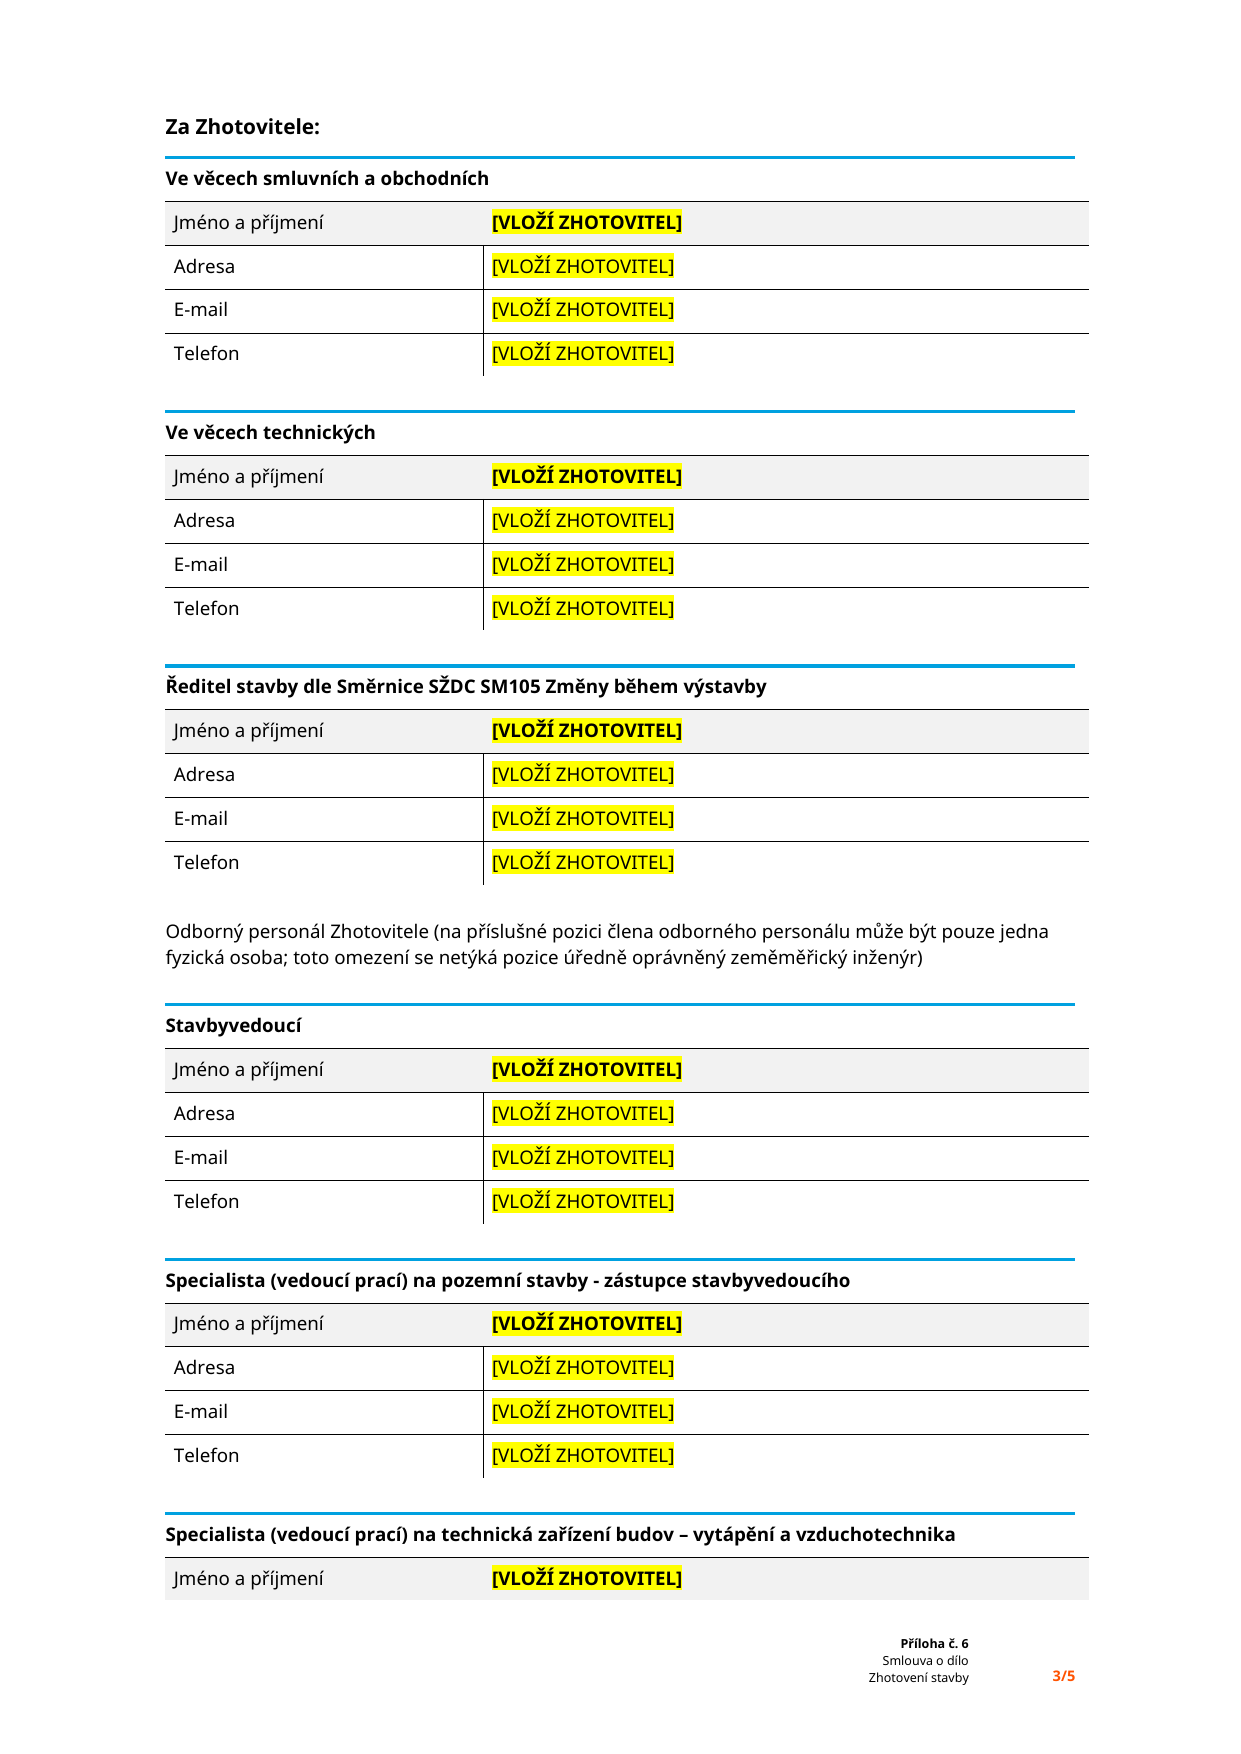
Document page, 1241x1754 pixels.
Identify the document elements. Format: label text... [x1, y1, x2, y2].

table_cell [VLOŽÍ ZHOTOVITEL] [484, 1347, 1089, 1390]
table_cell E-mail [165, 1137, 483, 1180]
table_cell Adresa [165, 1347, 483, 1390]
table_cell Telefon [165, 842, 483, 884]
table_cell [VLOŽÍ ZHOTOVITEL] [484, 1137, 1089, 1180]
table_header [VLOŽÍ ZHOTOVITEL] [484, 1558, 1089, 1600]
text Specialista (vedoucí prací) na technická zařízení budov – vytápění a vzduchotechnika [165, 1515, 1075, 1547]
table_cell [VLOŽÍ ZHOTOVITEL] [484, 544, 1089, 587]
table_cell E-mail [165, 290, 483, 332]
table_header Jméno a příjmení [165, 1304, 484, 1346]
table_cell Adresa [165, 754, 483, 797]
table_cell Telefon [165, 1435, 483, 1478]
table_cell [VLOŽÍ ZHOTOVITEL] [484, 798, 1089, 841]
table_cell [VLOŽÍ ZHOTOVITEL] [484, 1093, 1089, 1136]
table_header Jméno a příjmení [165, 456, 484, 499]
table_header [VLOŽÍ ZHOTOVITEL] [484, 202, 1089, 245]
text Stavbyvedoucí [165, 1006, 1075, 1038]
table_header [VLOŽÍ ZHOTOVITEL] [484, 1304, 1089, 1346]
table_cell [VLOŽÍ ZHOTOVITEL] [484, 290, 1089, 332]
table_cell [VLOŽÍ ZHOTOVITEL] [484, 246, 1089, 288]
table_cell [VLOŽÍ ZHOTOVITEL] [484, 1391, 1089, 1434]
table_header [VLOŽÍ ZHOTOVITEL] [484, 1049, 1089, 1092]
table_cell E-mail [165, 544, 483, 587]
table_cell [VLOŽÍ ZHOTOVITEL] [484, 334, 1089, 376]
table_header Jméno a příjmení [165, 1558, 484, 1600]
table_cell [VLOŽÍ ZHOTOVITEL] [484, 588, 1089, 630]
table_header [VLOŽÍ ZHOTOVITEL] [484, 456, 1089, 499]
text Specialista (vedoucí prací) na pozemní stavby - zástupce stavbyvedoucího [165, 1261, 1075, 1292]
table_cell E-mail [165, 1391, 483, 1434]
table_cell Telefon [165, 1181, 483, 1224]
table_cell [VLOŽÍ ZHOTOVITEL] [484, 1435, 1089, 1478]
table_cell Telefon [165, 588, 483, 630]
text Ve věcech smluvních a obchodních [165, 159, 1075, 191]
table_cell Telefon [165, 334, 483, 376]
table_cell [VLOŽÍ ZHOTOVITEL] [484, 500, 1089, 543]
text Odborný personál Zhotovitele (na příslušné pozici člena odborného personálu může být pouze jedna fyzická osoba; toto omezení se netýká pozice úředně oprávněný zeměměřický inženýr) [165, 918, 1075, 969]
table_header [VLOŽÍ ZHOTOVITEL] [484, 710, 1089, 753]
table_header Jméno a příjmení [165, 202, 484, 245]
table_header Jméno a příjmení [165, 710, 484, 753]
table_cell [VLOŽÍ ZHOTOVITEL] [484, 842, 1089, 884]
table_cell Adresa [165, 246, 483, 288]
table_cell Adresa [165, 1093, 483, 1136]
text Za Zhotovitele: [165, 112, 1075, 141]
table_cell [VLOŽÍ ZHOTOVITEL] [484, 754, 1089, 797]
table_cell E-mail [165, 798, 483, 841]
text Ředitel stavby dle Směrnice SŽDC SM105 Změny během výstavby [165, 668, 1075, 699]
table_cell Adresa [165, 500, 483, 543]
text Ve věcech technických [165, 413, 1075, 445]
table_header Jméno a příjmení [165, 1049, 484, 1092]
table_cell [VLOŽÍ ZHOTOVITEL] [484, 1181, 1089, 1224]
